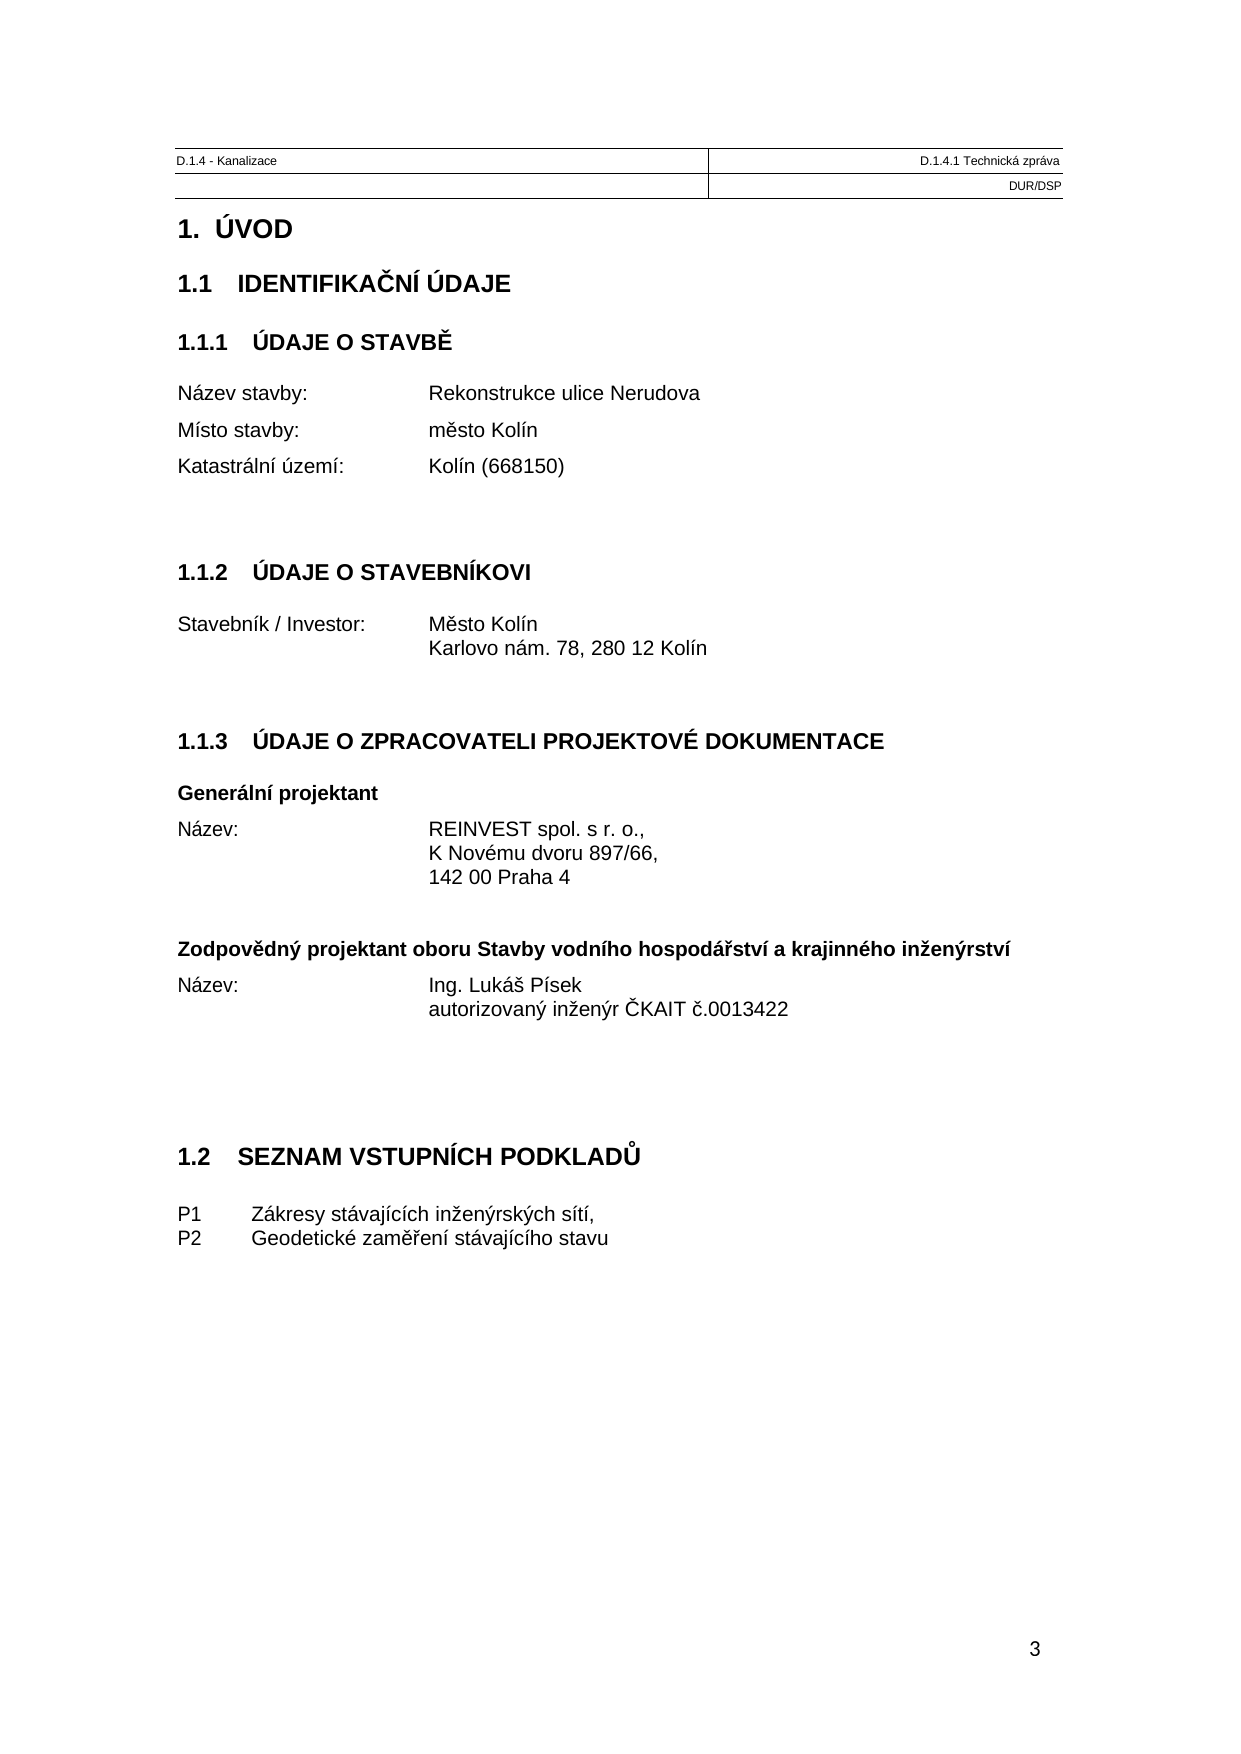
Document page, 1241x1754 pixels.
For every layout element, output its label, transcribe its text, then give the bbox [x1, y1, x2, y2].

list ÚDAJE O ZPRACOVATELI PROJEKTOVÉ DOKUMENTACE [177, 728, 1076, 754]
table_header D.1.4.1 Technická zpráva [709, 149, 1062, 173]
subtitle ÚVOD [177, 213, 1076, 244]
subtitle IDENTIFIKAČNÍ ÚDAJE [177, 269, 1076, 298]
text Zodpovědný projektant oboru Stavby vodního hospodářství a krajinného inženýrství [177, 937, 1076, 961]
text Název: Ing. Lukáš Písek [177, 973, 1076, 997]
text Stavebník / Investor: Město Kolín [177, 612, 1076, 636]
text P1 Zákresy stávajících inženýrských sítí, P2 Geodetické zaměření stávajícího stavu [177, 1201, 611, 1249]
table_header D.1.4 - Kanalizace [175, 149, 708, 173]
text Místo stavby: město Kolín [177, 418, 1076, 442]
table_cell DUR/DSP [709, 174, 1062, 198]
subtitle 1.2 SEZNAM VSTUPNÍCH PODKLADŮ [177, 1142, 1076, 1171]
text autorizovaný inženýr ČKAIT č.0013422 [428, 997, 1076, 1021]
text Katastrální území: Kolín (668150) [177, 454, 1076, 478]
text Název stavby: Rekonstrukce ulice Nerudova [177, 381, 1076, 405]
list ÚDAJE O STAVBĚ [177, 328, 1076, 355]
table_cell [175, 174, 708, 198]
list ÚDAJE O STAVEBNÍKOVI [177, 559, 1076, 586]
text Karlovo nám. 78, 280 12 Kolín [428, 636, 1076, 659]
text Generální projektant [177, 781, 1076, 805]
text Název: REINVEST spol. s r. o., K Novému dvoru 897/66, 142 00 Praha 4 [177, 817, 659, 889]
